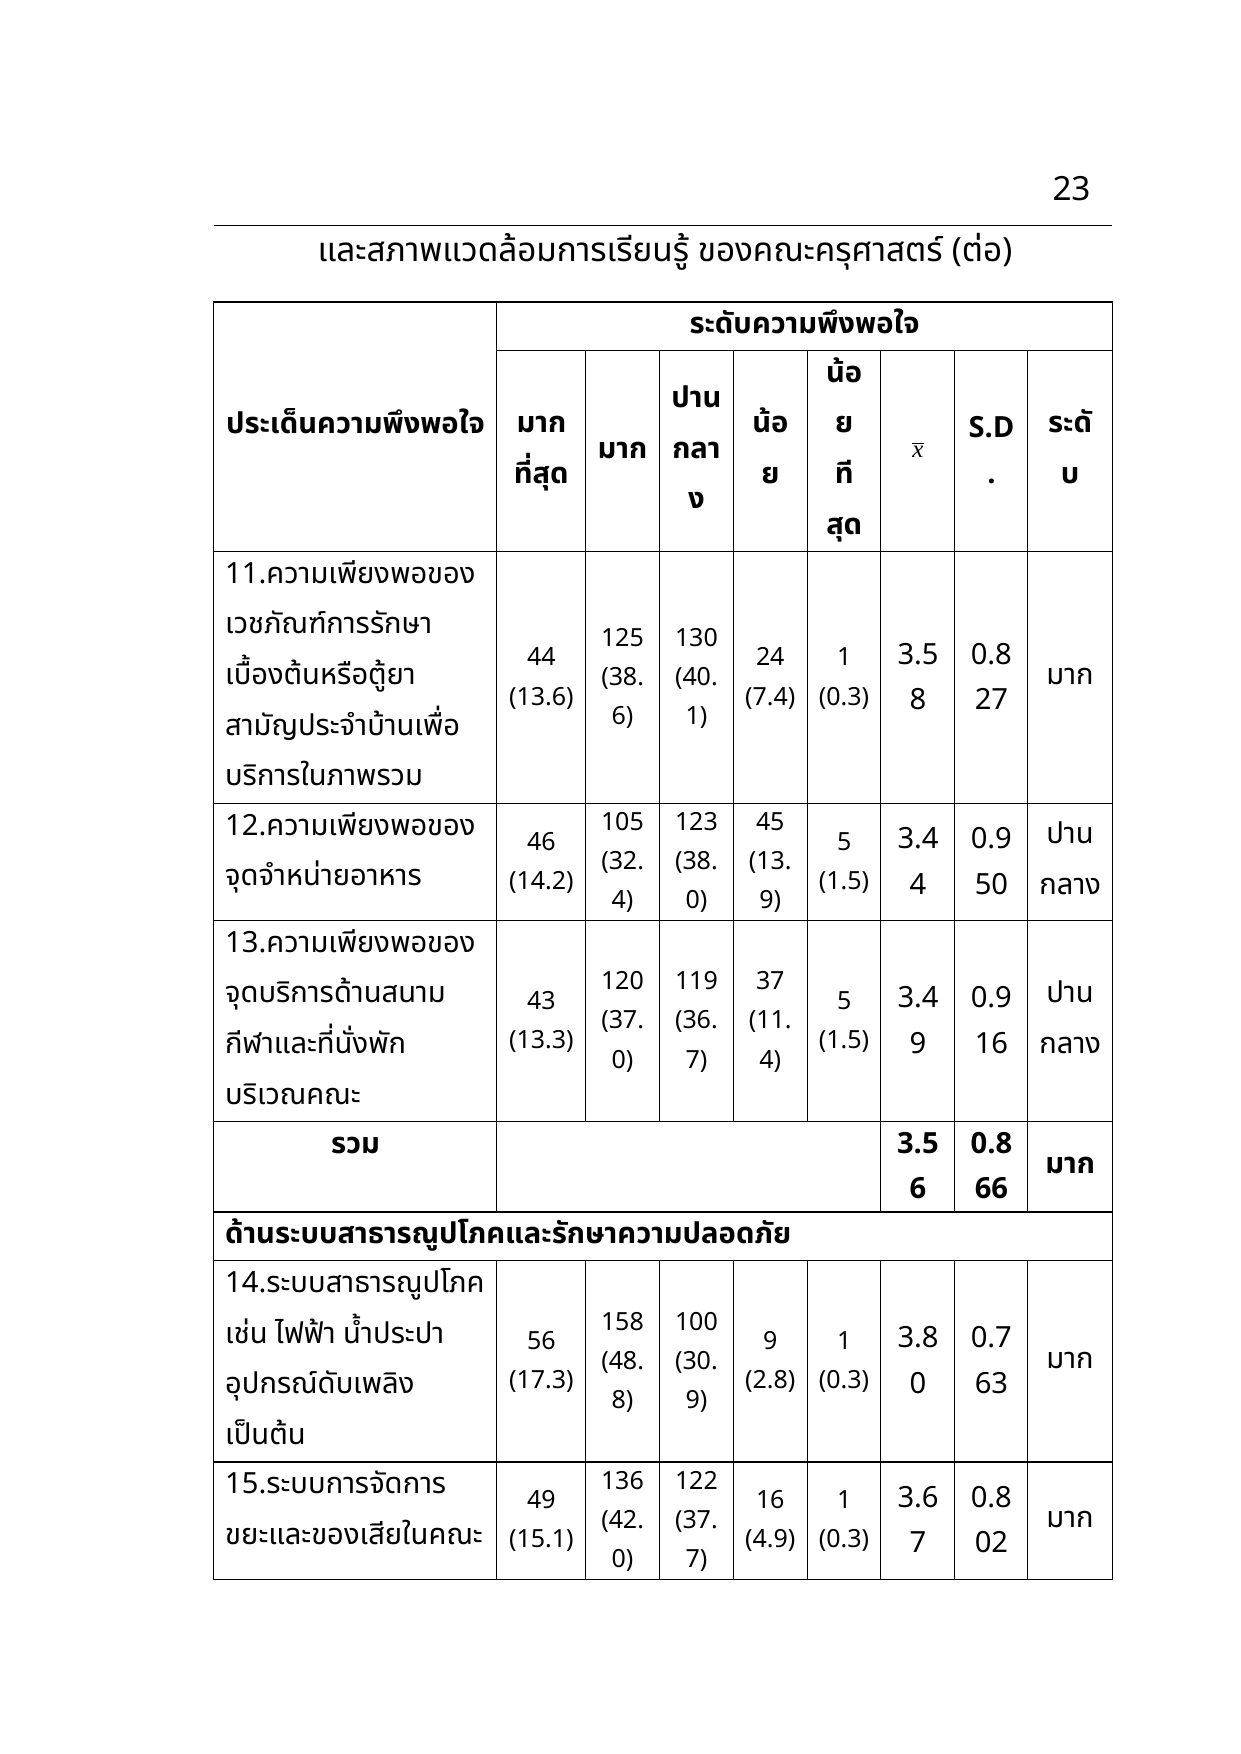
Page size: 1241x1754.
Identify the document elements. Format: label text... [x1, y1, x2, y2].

table_cell 46 (14.2) [497, 804, 585, 920]
table_cell ปาน กลาง [660, 351, 733, 551]
table_cell รวม [214, 1122, 496, 1211]
table_cell 130 (40.1) [660, 552, 733, 803]
table_cell ระดับ [1028, 351, 1112, 551]
table_cell 0.916 [955, 921, 1027, 1121]
table_cell 0.950 [955, 804, 1027, 920]
table_cell 24 (7.4) [734, 552, 807, 803]
table_cell 3.56 [881, 1122, 954, 1211]
table_cell 0.866 [955, 1122, 1027, 1211]
table_cell 0.763 [955, 1261, 1027, 1461]
table_cell 123 (38.0) [660, 804, 733, 920]
table_cell 125 (38.6) [586, 552, 659, 803]
table_cell S.D. [955, 351, 1027, 551]
table_cell 105 (32.4) [586, 804, 659, 920]
table_cell 45 (13.9) [734, 804, 807, 920]
table_cell [497, 1122, 880, 1211]
table_cell น้อย ทีสุด [808, 351, 880, 551]
table_cell 49 (15.1) [497, 1463, 585, 1579]
table_cell มาก [1028, 552, 1112, 803]
table_cell 3.44 [881, 804, 954, 920]
table_cell 5 (1.5) [808, 921, 880, 1121]
table_cell 136 (42.0) [586, 1463, 659, 1579]
table_cell ปานกลาง [1028, 804, 1112, 920]
table_cell 0.802 [955, 1463, 1027, 1579]
table_cell น้อย [734, 351, 807, 551]
table_cell [881, 351, 954, 551]
table_cell 14.ระบบสาธารณูปโภค เช่น ไฟฟ้า น้ำประปา อุปกรณ์ดับเพลิง เป็นต้น [214, 1261, 496, 1461]
table_cell มาก [1028, 1463, 1112, 1579]
table_cell 158 (48.8) [586, 1261, 659, 1461]
table_cell มาก [1028, 1122, 1112, 1211]
table_cell 0.827 [955, 552, 1027, 803]
table_cell ประเด็นความพึงพอใจ [214, 303, 496, 551]
table_cell มาก [586, 351, 659, 551]
table_cell 44 (13.6) [497, 552, 585, 803]
table_cell 1 (0.3) [808, 552, 880, 803]
table_cell มากที่สุด [497, 351, 585, 551]
table_cell 1 (0.3) [808, 1463, 880, 1579]
table_cell 100 (30.9) [660, 1261, 733, 1461]
table_cell 122 (37.7) [660, 1463, 733, 1579]
table_cell ด้านระบบสาธารณูปโภคและรักษาความปลอดภัย [214, 1213, 1112, 1260]
table_cell ปานกลาง [1028, 921, 1112, 1121]
table_cell ระดับความพึงพอใจ [497, 303, 1112, 350]
table_cell 5 (1.5) [808, 804, 880, 920]
table_cell 13.ความเพียงพอของจุดบริการด้านสนามกีฬาและที่นั่งพักบริเวณคณะ [214, 921, 496, 1121]
table_cell 37 (11.4) [734, 921, 807, 1121]
table_cell 56 (17.3) [497, 1261, 585, 1461]
table_cell 3.67 [881, 1463, 954, 1579]
table_cell 3.58 [881, 552, 954, 803]
table_cell 11.ความเพียงพอของเวชภัณฑ์การรักษาเบื้องต้นหรือตู้ยาสามัญประจำบ้านเพื่อบริการในภาพรวม [214, 552, 496, 803]
table_cell 9 (2.8) [734, 1261, 807, 1461]
table_cell 43 (13.3) [497, 921, 585, 1121]
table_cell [214, 226, 1112, 301]
table_cell 15.ระบบการจัดการขยะและของเสียในคณะ [214, 1463, 496, 1579]
table_cell 119 (36.7) [660, 921, 733, 1121]
table_cell 16 (4.9) [734, 1463, 807, 1579]
table_cell 1 (0.3) [808, 1261, 880, 1461]
table_cell มาก [1028, 1261, 1112, 1461]
table_cell 12.ความเพียงพอของจุดจำหน่ายอาหาร [214, 804, 496, 920]
table_cell 3.49 [881, 921, 954, 1121]
table_cell 120 (37.0) [586, 921, 659, 1121]
table_cell 3.80 [881, 1261, 954, 1461]
